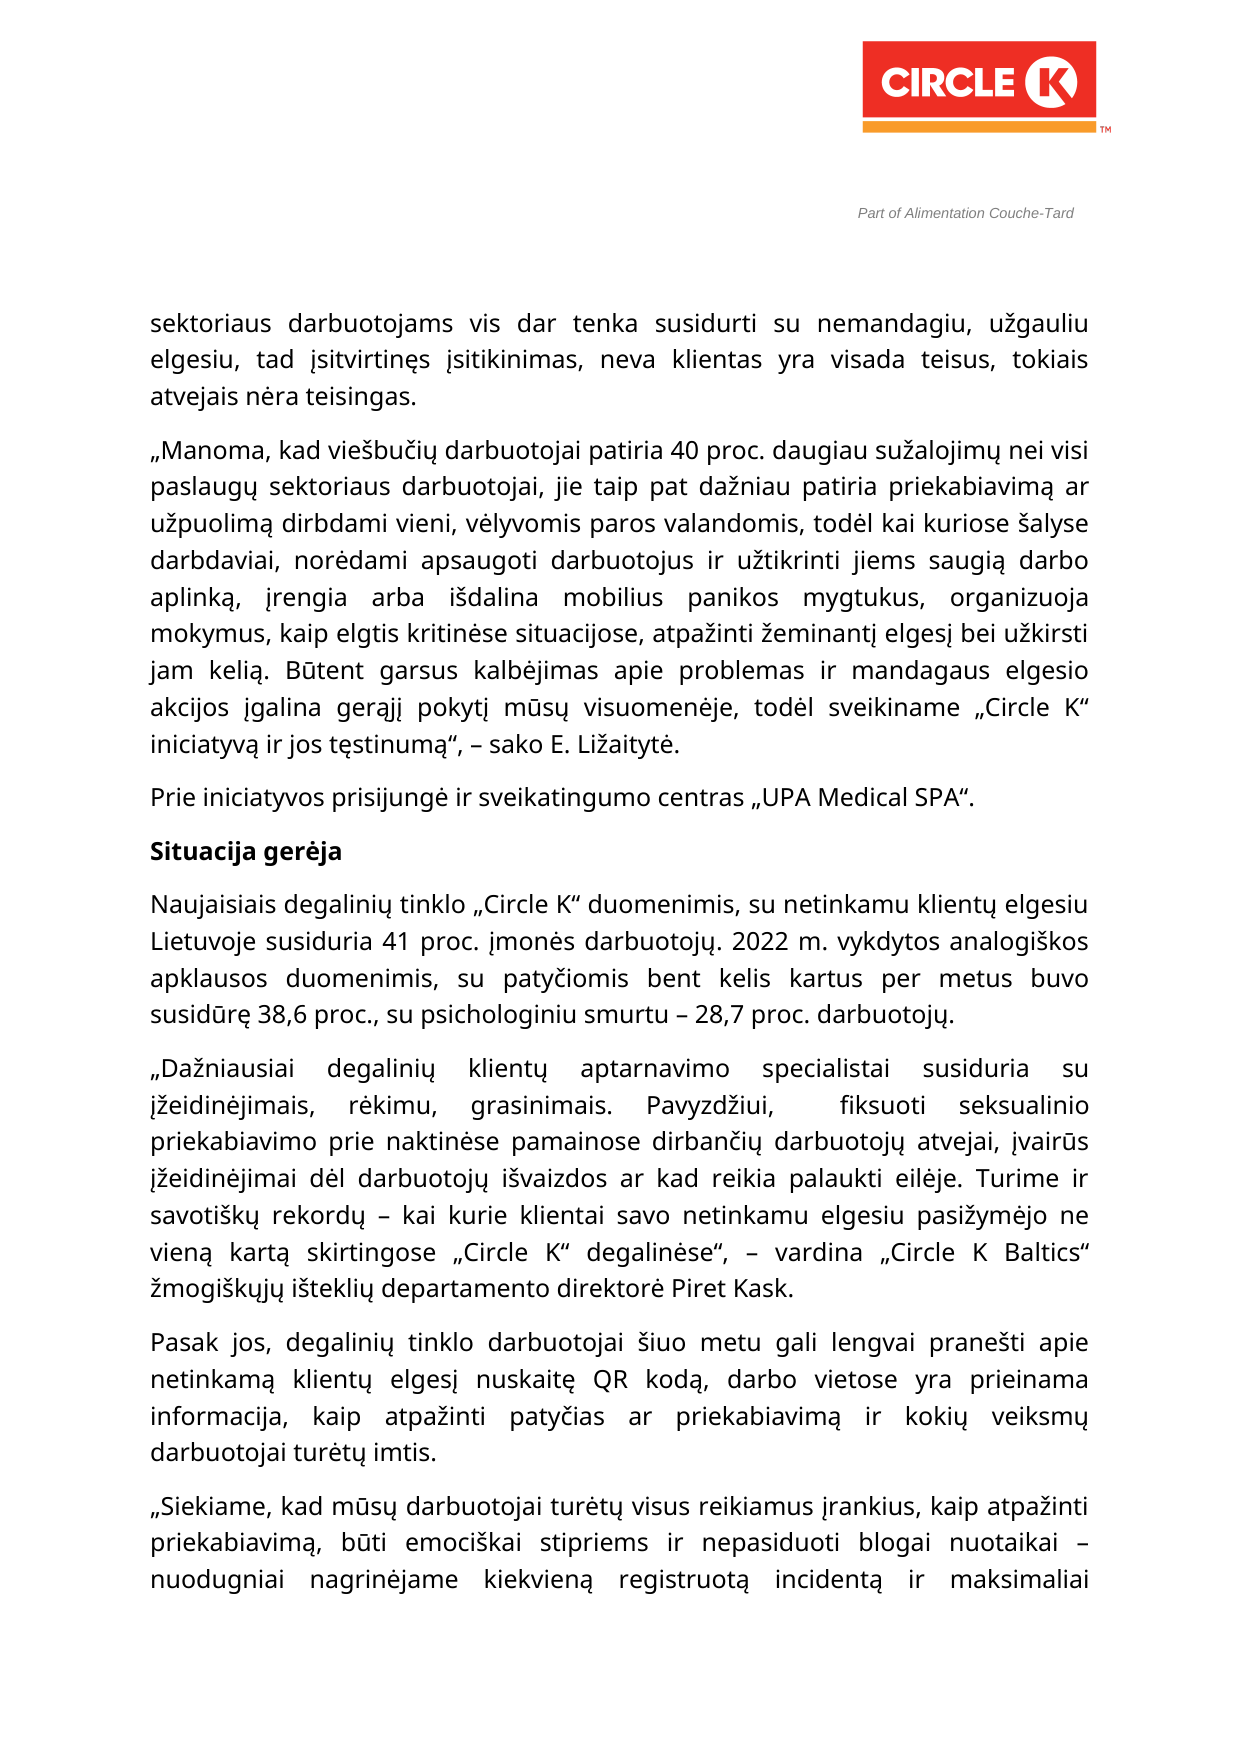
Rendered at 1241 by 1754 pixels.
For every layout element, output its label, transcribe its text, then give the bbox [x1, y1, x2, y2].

text Pasak jos, degalinių tinklo darbuotojai šiuo metu gali lengvai pranešti apie netinkamą klientų elgesį nuskaitę QR kodą, darbo vietose yra prieinama informacija, kaip atpažinti patyčias ar priekabiavimą ir kokių veiksmų darbuotojai turėtų imtis. [150, 1324, 1090, 1469]
text Prie iniciatyvos prisijungė ir sveikatingumo centras „UPA Medical SPA“. [150, 780, 1090, 814]
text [150, 1488, 1090, 1596]
text Naujaisiais degalinių tinklo „Circle K“ duomenimis, su netinkamu klientų elgesiu Lietuvoje susiduria 41 proc. įmonės darbuotojų. 2022 m. vykdytos analogiškos apklausos duomenimis, su patyčiomis bent kelis kartus per metus buvo susidūrę 38,6 proc., su psichologiniu smurtu – 28,7 proc. darbuotojų. [150, 887, 1090, 1031]
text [150, 305, 1090, 413]
text Situacija gerėja [150, 833, 1090, 867]
picture [861, 40, 1111, 134]
text „Manoma, kad viešbučių darbuotojai patiria 40 proc. daugiau sužalojimų nei visi paslaugų sektoriaus darbuotojai, jie taip pat dažniau patiria priekabiavimą ar užpuolimą dirbdami vieni, vėlyvomis paros valandomis, todėl kai kuriose šalyse darbdaviai, norėdami apsaugoti darbuotojus ir užtikrinti jiems saugią darbo aplinką, įrengia arba išdalina mobilius panikos mygtukus, organizuoja mokymus, kaip elgtis kritinėse situacijose, atpažinti žeminantį elgesį bei užkirsti jam kelią. Būtent garsus kalbėjimas apie problemas ir mandagaus elgesio akcijos įgalina gerąjį pokytį mūsų visuomenėje, todėl sveikiname „Circle K“ iniciatyvą ir jos tęstinumą“, – sako E. Ližaitytė. [150, 432, 1090, 761]
text „Dažniausiai degalinių klientų aptarnavimo specialistai susiduria su įžeidinėjimais, rėkimu, grasinimais. Pavyzdžiui, fiksuoti seksualinio priekabiavimo prie naktinėse pamainose dirbančių darbuotojų atvejai, įvairūs įžeidinėjimai dėl darbuotojų išvaizdos ar kad reikia palaukti eilėje. Turime ir savotiškų rekordų – kai kurie klientai savo netinkamu elgesiu pasižymėjo ne vieną kartą skirtingose „Circle K“ degalinėse“, – vardina „Circle K Baltics“ žmogiškųjų išteklių departamento direktorė Piret Kask. [150, 1051, 1090, 1305]
